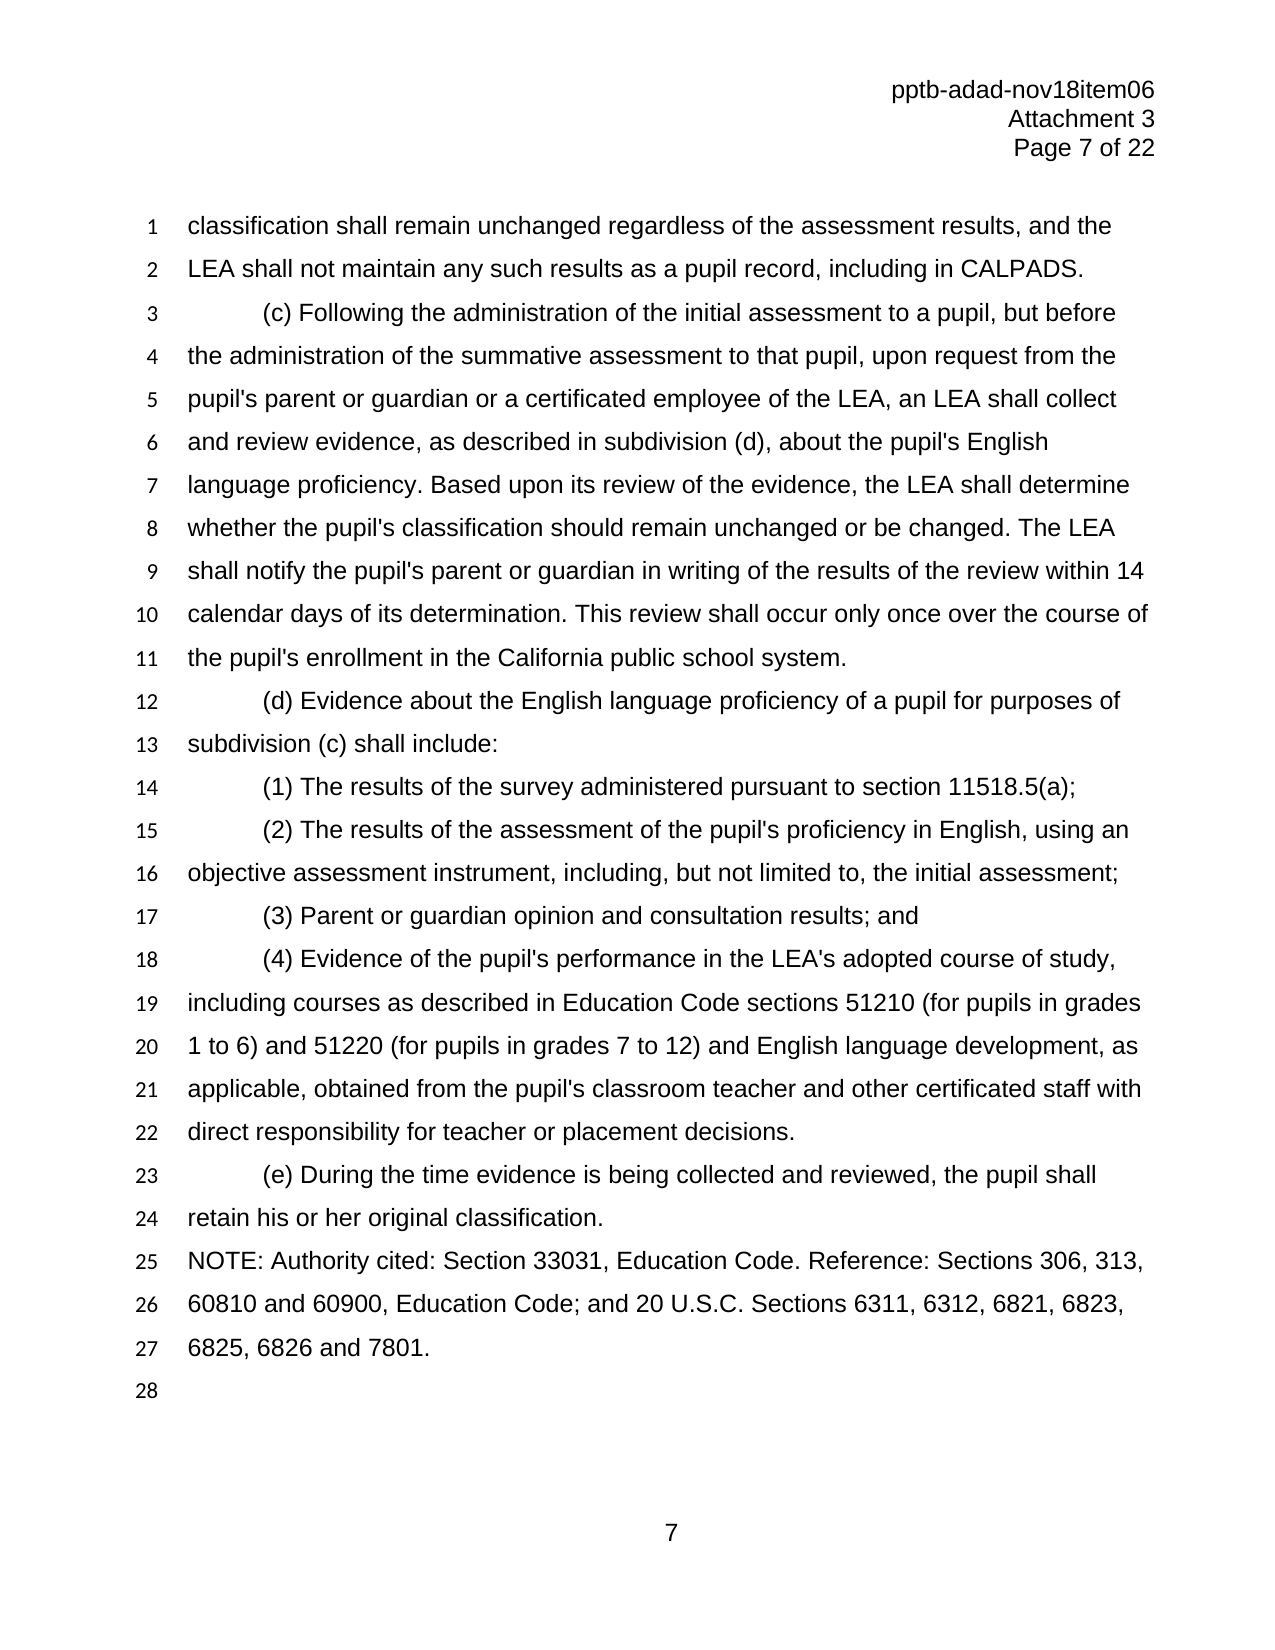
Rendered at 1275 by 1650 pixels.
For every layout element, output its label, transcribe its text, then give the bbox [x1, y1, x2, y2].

text (c) Following the administration of the initial assessment to a pupil, but before the administration of the summative assessment to that pupil, upon request from the pupil's parent or guardian or a certificated employee of the LEA, an LEA shall collect and review evidence, as described in subdivision (d), about the pupil's English language proficiency. Based upon its review of the evidence, the LEA shall determine whether the pupil's classification should remain unchanged or be changed. The LEA shall notify the pupil's parent or guardian in writing of the results of the review within 14 calendar days of its determination. This review shall occur only once over the course of the pupil's enrollment in the California public school system. [187, 297, 1155, 671]
text (3) Parent or guardian opinion and consultation results; and [187, 901, 1155, 930]
text (1) The results of the survey administered pursuant to section 11518.5(a); [187, 772, 1155, 801]
text (2) The results of the assessment of the pupil's proficiency in English, using an objective assessment instrument, including, but not limited to, the initial assessment; [187, 815, 1155, 887]
text NOTE: Authority cited: Section 33031, Education Code. Reference: Sections 306, 313, 60810 and 60900, Education Code; and 20 U.S.C. Sections 6311, 6312, 6821, 6823, 6825, 6826 and 7801. [187, 1246, 1155, 1361]
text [187, 211, 1155, 283]
text (4) Evidence of the pupil's performance in the LEA's adopted course of study, including courses as described in Education Code sections 51210 (for pupils in grades 1 to 6) and 51220 (for pupils in grades 7 to 12) and English language development, as applicable, obtained from the pupil's classroom teacher and other certificated staff with direct responsibility for teacher or placement decisions. [187, 944, 1155, 1146]
text (d) Evidence about the English language proficiency of a pupil for purposes of subdivision (c) shall include: [187, 686, 1155, 757]
text (e) During the time evidence is being collected and reviewed, the pupil shall retain his or her original classification. [187, 1160, 1155, 1232]
